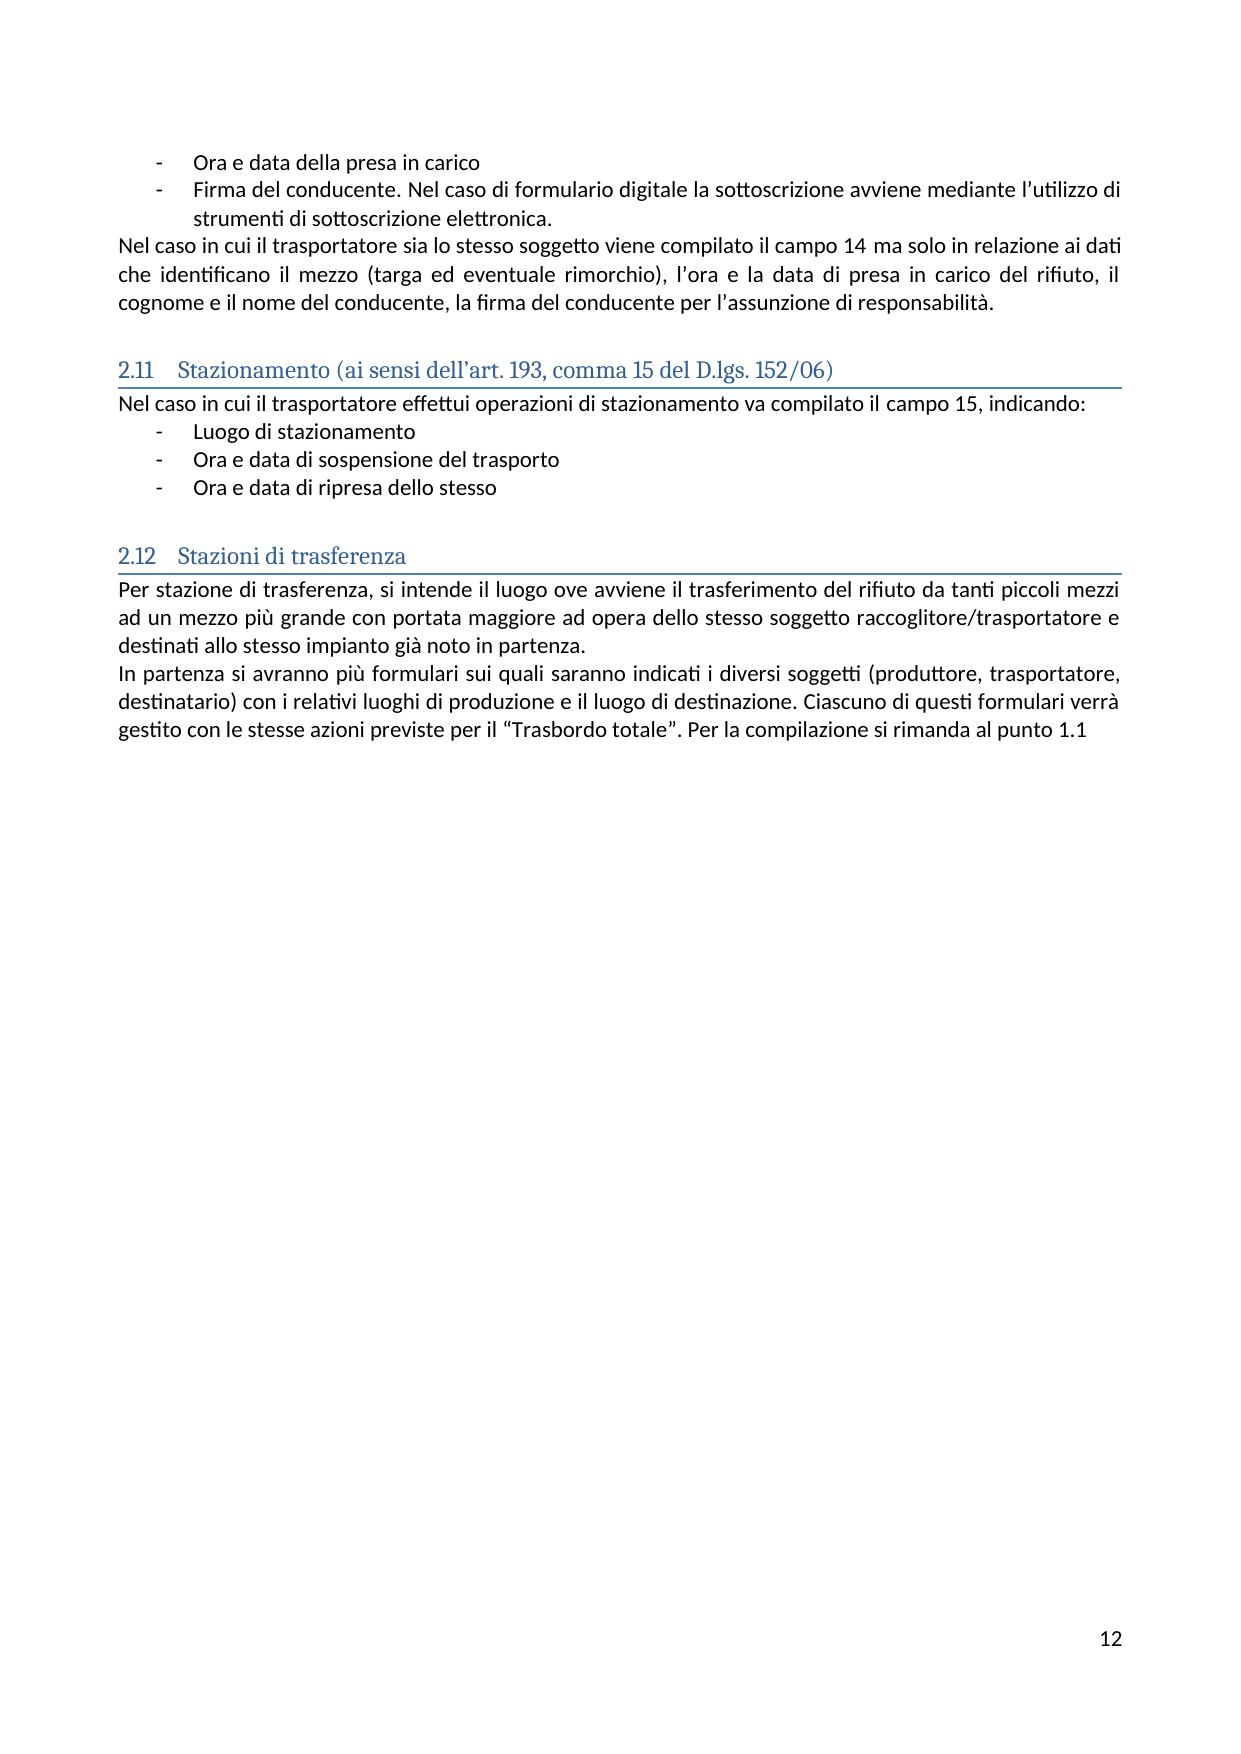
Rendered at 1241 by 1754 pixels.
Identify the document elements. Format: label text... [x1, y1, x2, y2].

subtitle Stazioni di trasferenza [118, 542, 1122, 573]
text Nel caso in cui il trasportatore effettui operazioni di stazionamento va compilato il campo 15, indicando: [118, 389, 1122, 417]
text Per stazione di trasferenza, si intende il luogo ove avviene il trasferimento del rifiuto da tanti piccoli mezzi ad un mezzo più grande con portata maggiore ad opera dello stesso soggetto raccoglitore/trasportatore e destinati allo stesso impianto già noto in partenza. [118, 575, 1122, 659]
list Ora e data di sospensione del trasporto [156, 445, 1122, 473]
list Ora e data di ripresa dello stesso [156, 473, 1122, 501]
list Luogo di stazionamento [156, 417, 1122, 445]
subtitle Stazionamento (ai sensi dell’art. 193, comma 15 del D.lgs. 152/06) [118, 356, 1122, 387]
text In partenza si avranno più formulari sui quali saranno indicati i diversi soggetti (produttore, trasportatore, destinatario) con i relativi luoghi di produzione e il luogo di destinazione. Ciascuno di questi formulari verrà gestito con le stesse azioni previste per il “Trasbordo totale”. Per la compilazione si rimanda al punto 1.1 [118, 659, 1122, 743]
list Ora e data della presa in carico [156, 148, 1122, 176]
text Nel caso in cui il trasportatore sia lo stesso soggetto viene compilato il campo 14 ma solo in relazione ai dati che identificano il mezzo (targa ed eventuale rimorchio), l’ora e la data di presa in carico del rifiuto, il cognome e il nome del conducente, la firma del conducente per l’assunzione di responsabilità. [118, 232, 1122, 316]
list Firma del conducente. Nel caso di formulario digitale la sottoscrizione avviene mediante l’utilizzo di strumenti di sottoscrizione elettronica. [156, 176, 1122, 232]
